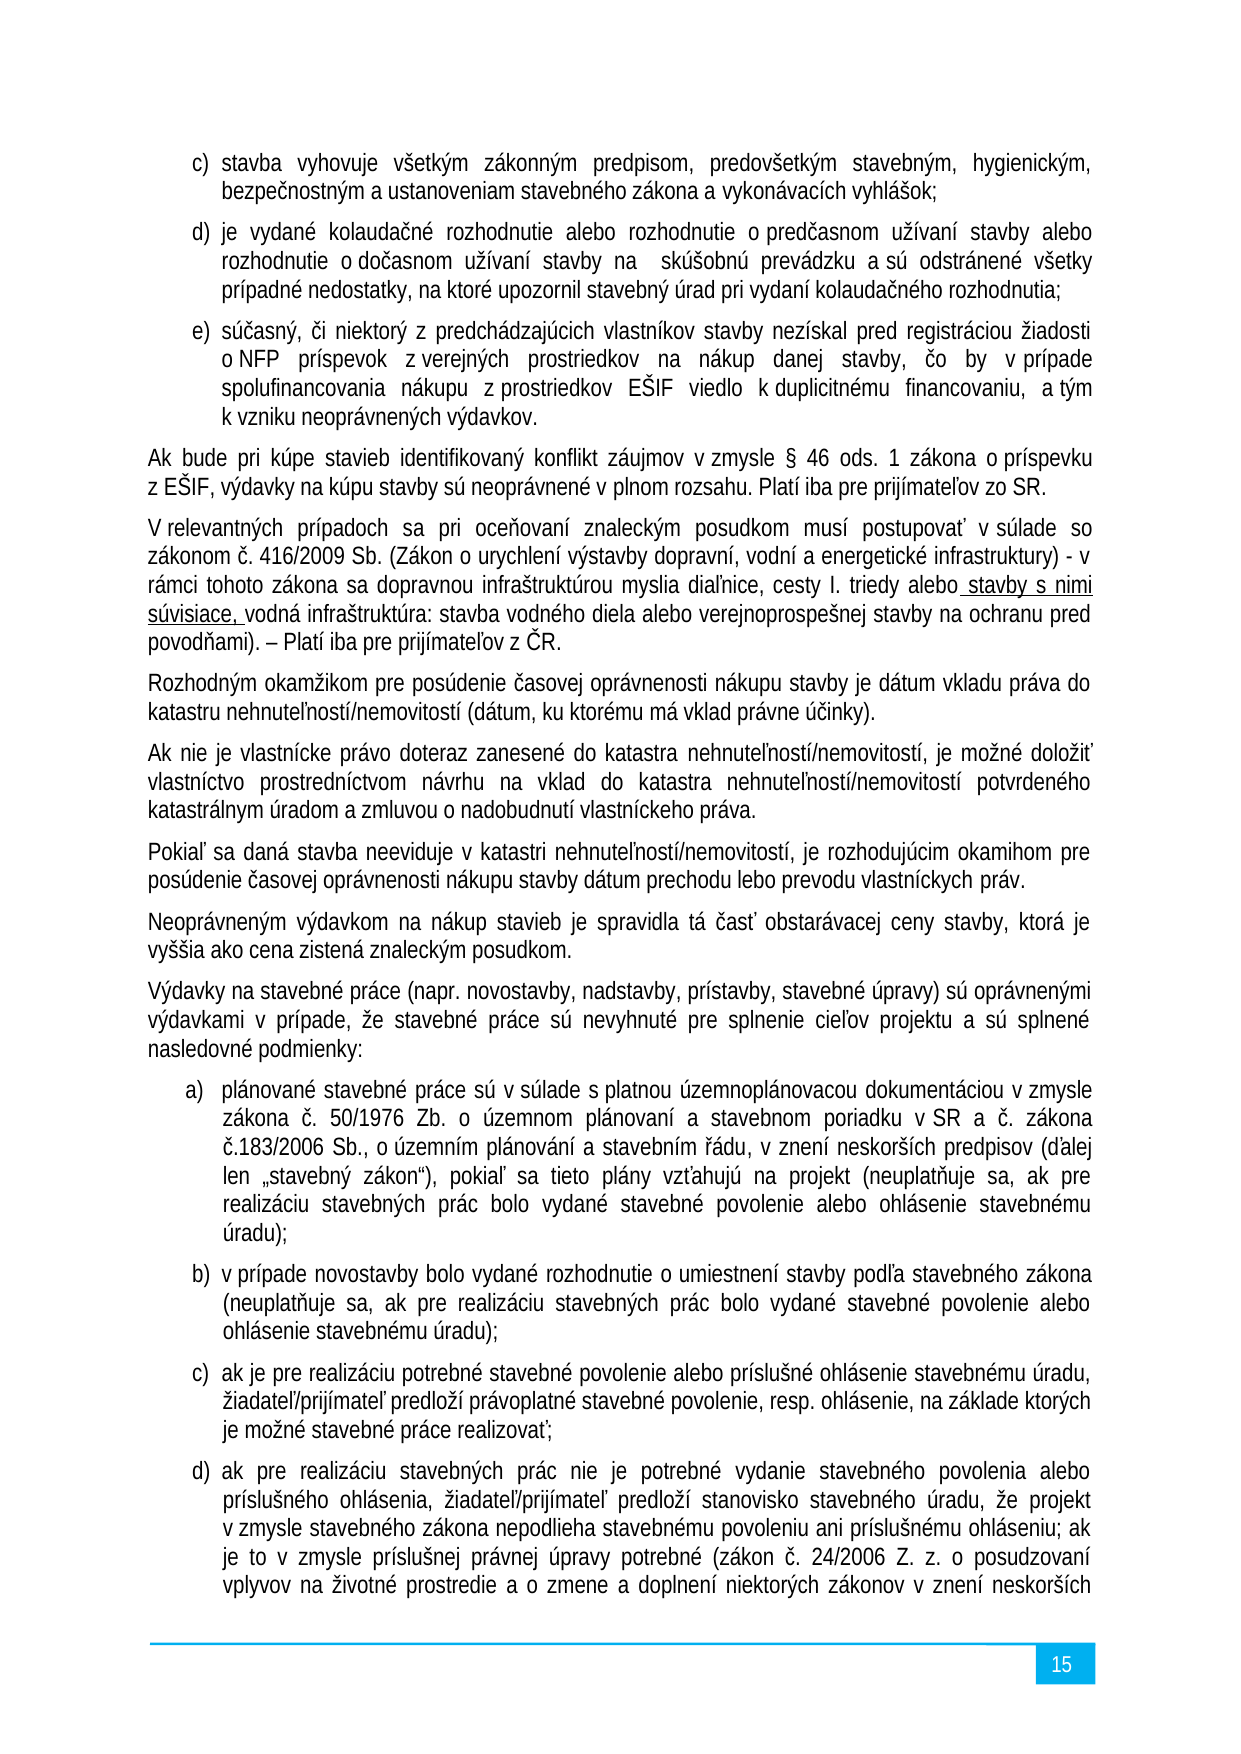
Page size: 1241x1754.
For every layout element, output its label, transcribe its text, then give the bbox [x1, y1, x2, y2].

list súčasný, či niektorý z predchádzajúcich vlastníkov stavby nezískal pred registráciou žiadosti o NFP príspevok z verejných prostriedkov na nákup danej stavby, čo by v prípade spolufinancovania nákupu z prostriedkov EŠIF viedlo k duplicitnému financovaniu, a tým k vzniku neoprávnených výdavkov. [192, 316, 1093, 430]
text Pokiaľ sa daná stavba neeviduje v katastri nehnuteľností/nemovitostí, je rozhodujúcim okamihom pre posúdenie časovej oprávnenosti nákupu stavby dátum prechodu lebo prevodu vlastníckych práv. [148, 837, 1093, 894]
list v prípade novostavby bolo vydané rozhodnutie o umiestnení stavby podľa stavebného zákona (neuplatňuje sa, ak pre realizáciu stavebných prác bolo vydané stavebné povolenie alebo ohlásenie stavebnému úradu); [192, 1259, 1093, 1345]
text Výdavky na stavebné práce (napr. novostavby, nadstavby, prístavby, stavebné úpravy) sú oprávnenými výdavkami v prípade, že stavebné práce sú nevyhnuté pre splnenie cieľov projektu a sú splnené nasledovné podmienky: [148, 976, 1093, 1062]
list Ak bude pri kúpe stavieb identifikovaný konflikt záujmov v zmysle § 46 ods. 1 zákona o príspevku z EŠIF, výdavky na kúpu stavby sú neoprávnené v plnom rozsahu. Platí iba pre prijímateľov zo SR. [148, 443, 1093, 500]
text Rozhodným okamžikom pre posúdenie časovej oprávnenosti nákupu stavby je dátum vkladu práva do katastru nehnuteľností/nemovitostí (dátum, ku ktorému má vklad právne účinky). [148, 668, 1093, 726]
text V relevantných prípadoch sa pri oceňovaní znaleckým posudkom musí postupovať v súlade so zákonom č. 416/2009 Sb. (Zákon o urychlení výstavby dopravní, vodní a energetické infrastruktury) - v rámci tohoto zákona sa dopravnou infraštruktúrou myslia diaľnice, cesty I. triedy alebo stavby s nimi súvisiace, vodná infraštruktúra: stavba vodného diela alebo verejnoprospešnej stavby na ochranu pred povodňami). – Platí iba pre prijímateľov z ČR. [148, 513, 1093, 656]
list plánované stavebné práce sú v súlade s platnou územnoplánovacou dokumentáciou v zmysle zákona č. 50/1976 Zb. o územnom plánovaní a stavebnom poriadku v SR a č. zákona č.183/2006 Sb., o územním plánování a stavebním řádu, v znení neskorších predpisov (ďalej len „stavebný zákon“), pokiaľ sa tieto plány vzťahujú na projekt (neuplatňuje sa, ak pre realizáciu stavebných prác bolo vydané stavebné povolenie alebo ohlásenie stavebnému úradu); [185, 1075, 1093, 1247]
list je vydané kolaudačné rozhodnutie alebo rozhodnutie o predčasnom užívaní stavby alebo rozhodnutie o dočasnom užívaní stavby na skúšobnú prevádzku a sú odstránené všetky prípadné nedostatky, na ktoré upozornil stavebný úrad pri vydaní kolaudačného rozhodnutia; [192, 217, 1093, 303]
list ak je pre realizáciu potrebné stavebné povolenie alebo príslušné ohlásenie stavebnému úradu, žiadateľ/prijímateľ predloží právoplatné stavebné povolenie, resp. ohlásenie, na základe ktorých je možné stavebné práce realizovať; [192, 1357, 1093, 1443]
list stavba vyhovuje všetkým zákonným predpisom, predovšetkým stavebným, hygienickým, bezpečnostným a ustanoveniam stavebného zákona a vykonávacích vyhlášok; [192, 148, 1093, 205]
text Ak nie je vlastnícke právo doteraz zanesené do katastra nehnuteľností/nemovitostí, je možné doložiť vlastníctvo prostredníctvom návrhu na vklad do katastra nehnuteľností/nemovitostí potvrdeného katastrálnym úradom a zmluvou o nadobudnutí vlastníckeho práva. [148, 738, 1093, 824]
text Neoprávneným výdavkom na nákup stavieb je spravidla tá časť obstarávacej ceny stavby, ktorá je vyššia ako cena zistená znaleckým posudkom. [148, 906, 1093, 964]
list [192, 1456, 1093, 1599]
